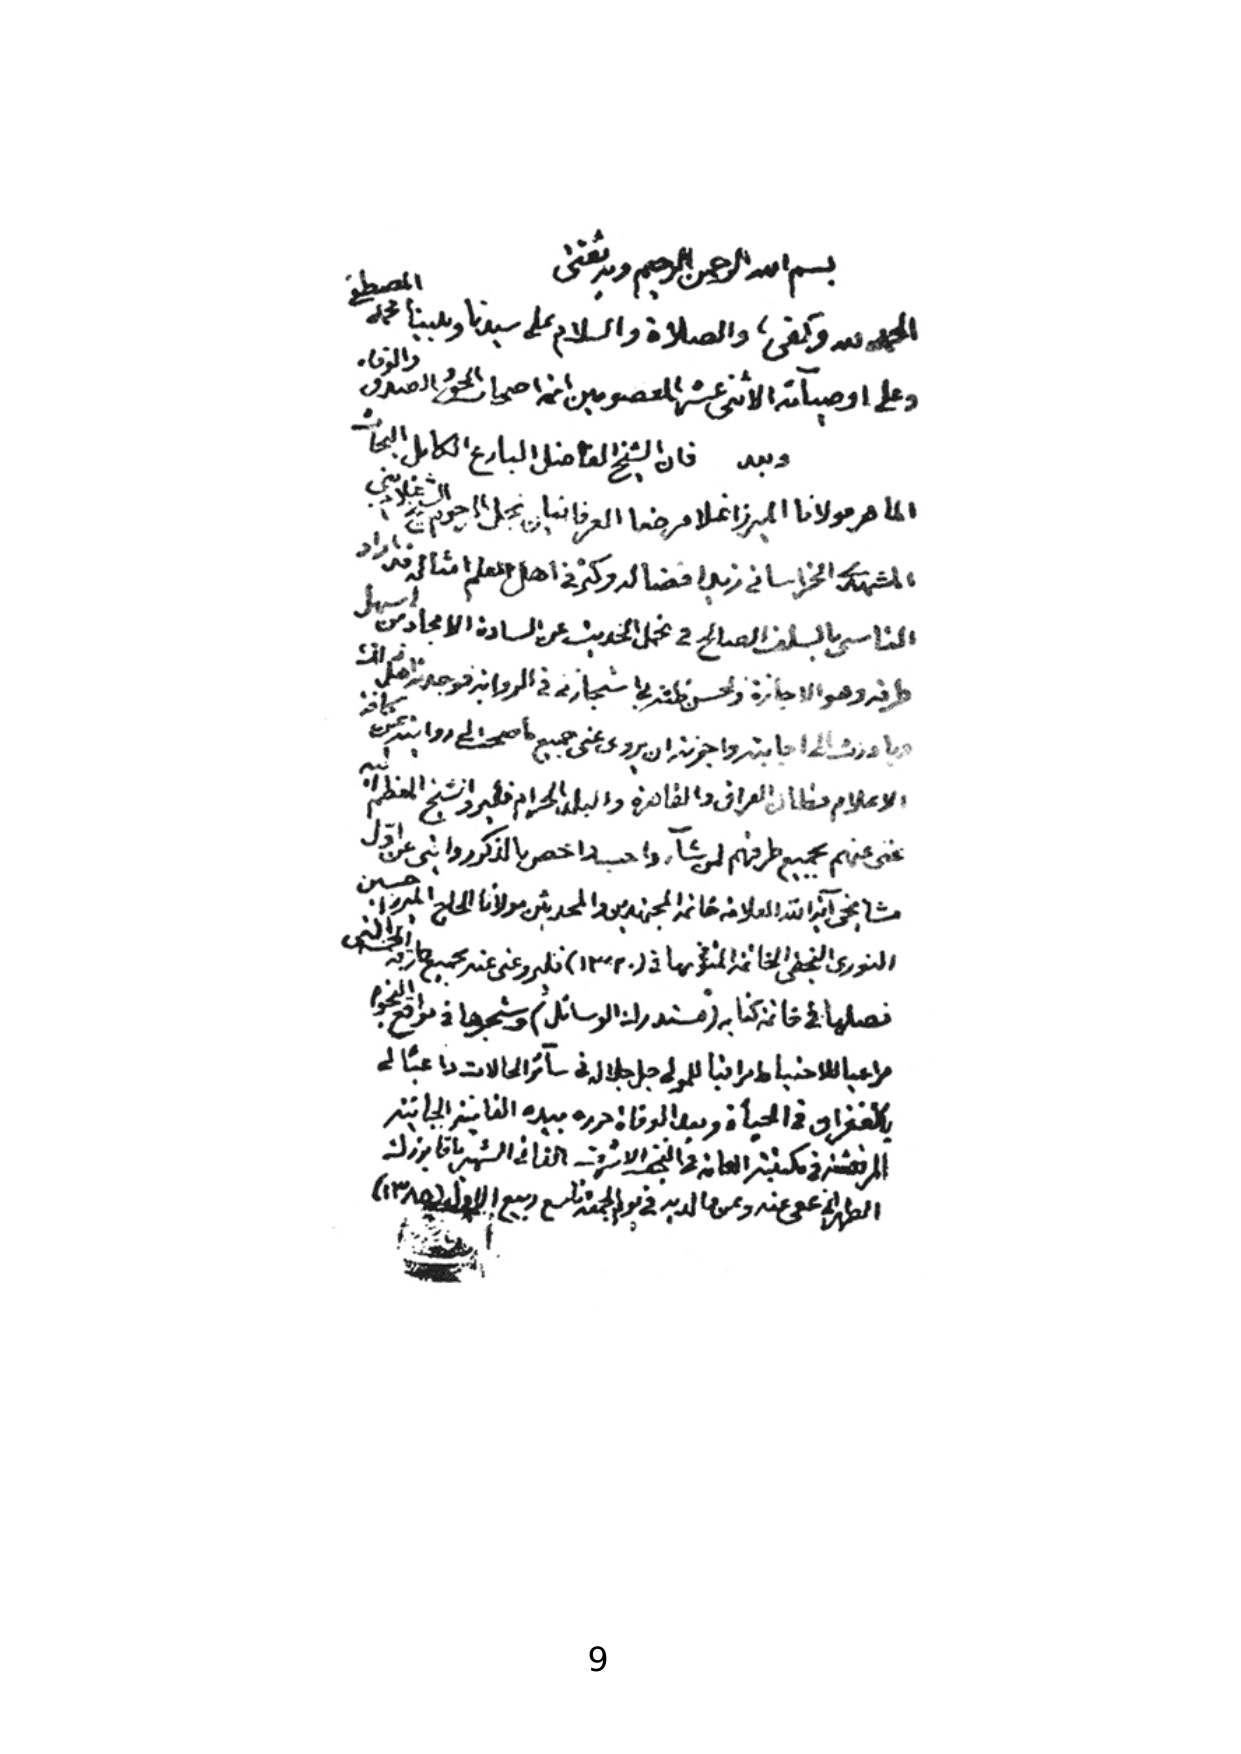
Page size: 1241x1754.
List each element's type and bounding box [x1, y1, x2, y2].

picture [243, 177, 1012, 1392]
